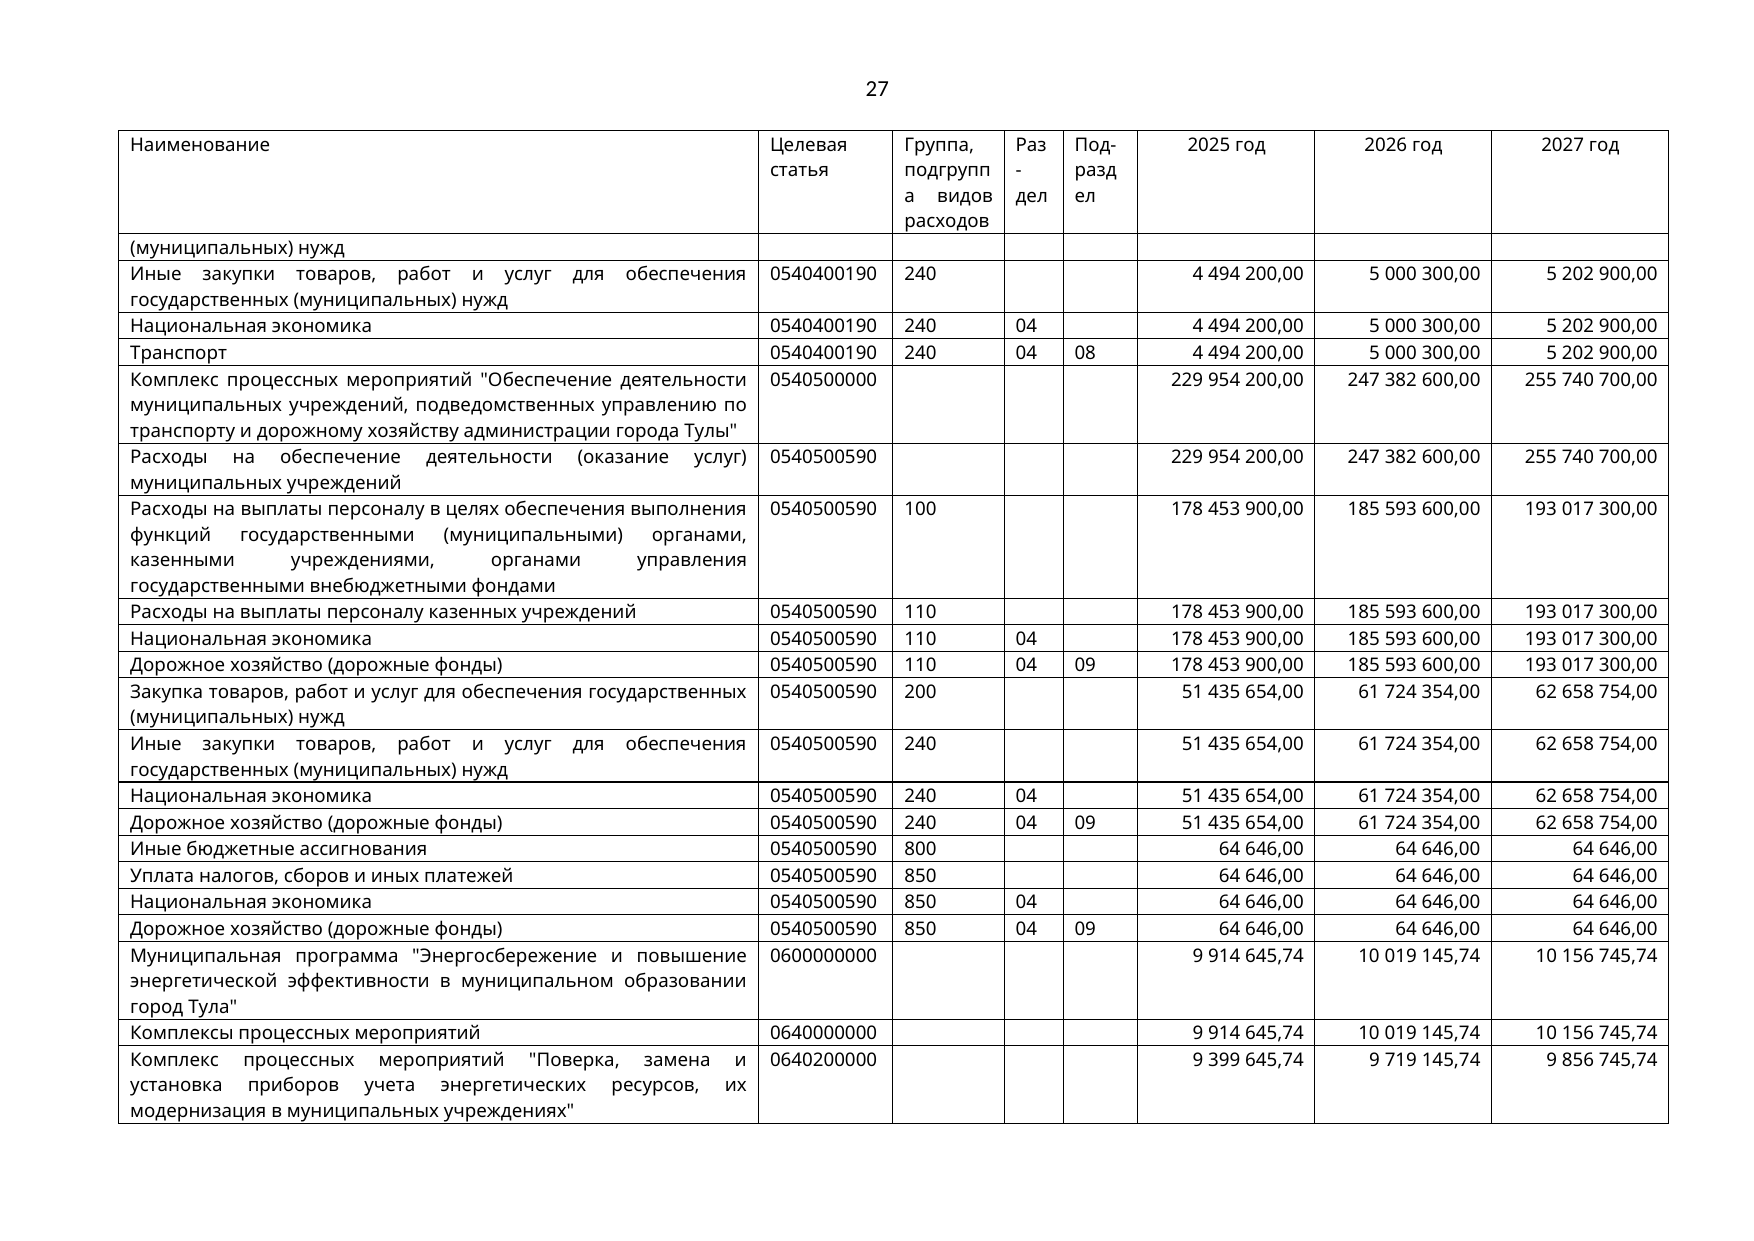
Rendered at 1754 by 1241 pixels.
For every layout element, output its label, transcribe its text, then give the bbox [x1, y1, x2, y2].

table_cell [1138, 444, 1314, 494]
table_header Группа, подгруппа видов расходов [893, 131, 1004, 233]
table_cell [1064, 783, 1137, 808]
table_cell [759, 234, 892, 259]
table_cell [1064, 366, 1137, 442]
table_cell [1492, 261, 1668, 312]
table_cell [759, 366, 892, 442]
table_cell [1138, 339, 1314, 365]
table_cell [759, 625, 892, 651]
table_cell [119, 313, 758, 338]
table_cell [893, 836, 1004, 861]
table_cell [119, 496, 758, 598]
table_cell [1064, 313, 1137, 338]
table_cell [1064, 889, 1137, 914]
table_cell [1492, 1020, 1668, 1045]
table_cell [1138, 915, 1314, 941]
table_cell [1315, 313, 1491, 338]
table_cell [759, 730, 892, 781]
table_header 2026 год [1315, 131, 1491, 233]
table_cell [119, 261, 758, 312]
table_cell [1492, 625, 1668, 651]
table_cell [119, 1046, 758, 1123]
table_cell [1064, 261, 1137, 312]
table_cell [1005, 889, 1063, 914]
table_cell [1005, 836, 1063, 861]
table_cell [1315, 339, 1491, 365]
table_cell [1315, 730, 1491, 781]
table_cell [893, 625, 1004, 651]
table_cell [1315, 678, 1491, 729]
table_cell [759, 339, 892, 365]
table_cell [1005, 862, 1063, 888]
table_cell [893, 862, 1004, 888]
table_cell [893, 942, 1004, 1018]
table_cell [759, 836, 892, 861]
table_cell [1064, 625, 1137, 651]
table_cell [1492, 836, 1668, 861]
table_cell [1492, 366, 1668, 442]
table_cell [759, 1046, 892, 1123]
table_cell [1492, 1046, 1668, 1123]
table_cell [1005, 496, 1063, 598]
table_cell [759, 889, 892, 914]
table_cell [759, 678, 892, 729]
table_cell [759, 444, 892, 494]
table_header Раз-дел [1005, 131, 1063, 233]
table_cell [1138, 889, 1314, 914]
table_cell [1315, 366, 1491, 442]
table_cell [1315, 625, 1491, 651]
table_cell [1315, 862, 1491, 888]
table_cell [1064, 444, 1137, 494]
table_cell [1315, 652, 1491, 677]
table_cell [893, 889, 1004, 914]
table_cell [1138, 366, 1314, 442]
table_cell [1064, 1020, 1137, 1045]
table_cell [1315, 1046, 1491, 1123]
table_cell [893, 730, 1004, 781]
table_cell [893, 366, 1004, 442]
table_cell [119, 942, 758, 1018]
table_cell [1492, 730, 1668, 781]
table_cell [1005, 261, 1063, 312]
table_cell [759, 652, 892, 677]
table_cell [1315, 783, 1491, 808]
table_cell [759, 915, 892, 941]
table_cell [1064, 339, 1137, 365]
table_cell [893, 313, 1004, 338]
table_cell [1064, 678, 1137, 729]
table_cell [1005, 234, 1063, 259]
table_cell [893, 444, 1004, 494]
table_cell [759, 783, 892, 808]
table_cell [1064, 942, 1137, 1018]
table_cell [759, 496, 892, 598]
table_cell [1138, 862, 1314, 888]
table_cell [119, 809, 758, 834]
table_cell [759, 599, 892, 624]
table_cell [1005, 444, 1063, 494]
table_header 2025 год [1138, 131, 1314, 233]
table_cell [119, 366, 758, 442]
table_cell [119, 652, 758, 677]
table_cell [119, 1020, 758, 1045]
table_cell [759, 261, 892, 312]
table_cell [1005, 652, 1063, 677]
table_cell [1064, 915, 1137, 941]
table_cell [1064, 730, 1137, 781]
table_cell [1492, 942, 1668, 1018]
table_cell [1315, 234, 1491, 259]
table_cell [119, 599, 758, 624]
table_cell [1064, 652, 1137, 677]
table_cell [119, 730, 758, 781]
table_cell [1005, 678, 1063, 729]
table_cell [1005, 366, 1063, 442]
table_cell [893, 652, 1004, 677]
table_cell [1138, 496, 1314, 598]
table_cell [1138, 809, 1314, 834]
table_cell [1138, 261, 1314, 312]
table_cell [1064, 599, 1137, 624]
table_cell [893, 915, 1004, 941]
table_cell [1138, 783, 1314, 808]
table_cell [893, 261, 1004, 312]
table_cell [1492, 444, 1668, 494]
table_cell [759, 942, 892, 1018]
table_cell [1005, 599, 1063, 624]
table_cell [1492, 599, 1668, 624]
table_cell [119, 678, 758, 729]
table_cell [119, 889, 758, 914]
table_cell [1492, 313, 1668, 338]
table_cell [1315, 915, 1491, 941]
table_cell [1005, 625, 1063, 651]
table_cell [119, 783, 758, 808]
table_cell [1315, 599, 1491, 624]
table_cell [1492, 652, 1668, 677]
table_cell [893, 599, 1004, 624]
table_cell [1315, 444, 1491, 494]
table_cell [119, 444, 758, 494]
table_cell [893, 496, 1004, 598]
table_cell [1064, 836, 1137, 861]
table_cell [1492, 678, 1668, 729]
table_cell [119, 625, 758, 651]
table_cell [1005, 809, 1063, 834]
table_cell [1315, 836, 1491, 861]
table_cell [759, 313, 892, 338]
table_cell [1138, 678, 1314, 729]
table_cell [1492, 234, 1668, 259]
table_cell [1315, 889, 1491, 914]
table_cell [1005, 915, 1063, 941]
table_header Целевая статья [759, 131, 892, 233]
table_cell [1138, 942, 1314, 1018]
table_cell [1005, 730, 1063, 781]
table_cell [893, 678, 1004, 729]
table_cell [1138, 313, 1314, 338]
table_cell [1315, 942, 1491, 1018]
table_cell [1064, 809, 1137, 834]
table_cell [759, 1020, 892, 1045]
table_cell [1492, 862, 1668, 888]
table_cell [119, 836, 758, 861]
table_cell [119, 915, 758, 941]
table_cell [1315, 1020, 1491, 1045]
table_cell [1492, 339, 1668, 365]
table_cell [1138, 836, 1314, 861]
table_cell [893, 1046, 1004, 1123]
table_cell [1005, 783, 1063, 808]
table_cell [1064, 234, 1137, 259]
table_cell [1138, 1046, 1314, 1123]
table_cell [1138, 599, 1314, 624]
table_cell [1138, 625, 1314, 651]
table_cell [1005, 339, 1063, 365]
table_header 2027 год [1492, 131, 1668, 233]
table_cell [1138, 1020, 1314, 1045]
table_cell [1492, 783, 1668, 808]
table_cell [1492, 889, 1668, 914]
table_header Наименование [119, 131, 758, 233]
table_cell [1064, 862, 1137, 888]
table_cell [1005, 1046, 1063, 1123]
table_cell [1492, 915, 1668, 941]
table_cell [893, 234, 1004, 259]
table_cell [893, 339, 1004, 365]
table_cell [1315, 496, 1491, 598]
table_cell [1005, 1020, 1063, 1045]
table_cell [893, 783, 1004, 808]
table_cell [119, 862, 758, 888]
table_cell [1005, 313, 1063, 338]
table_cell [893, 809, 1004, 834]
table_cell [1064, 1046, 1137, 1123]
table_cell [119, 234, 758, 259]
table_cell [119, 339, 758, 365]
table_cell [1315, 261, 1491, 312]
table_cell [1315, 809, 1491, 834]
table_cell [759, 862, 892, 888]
table_header Под-раздел [1064, 131, 1137, 233]
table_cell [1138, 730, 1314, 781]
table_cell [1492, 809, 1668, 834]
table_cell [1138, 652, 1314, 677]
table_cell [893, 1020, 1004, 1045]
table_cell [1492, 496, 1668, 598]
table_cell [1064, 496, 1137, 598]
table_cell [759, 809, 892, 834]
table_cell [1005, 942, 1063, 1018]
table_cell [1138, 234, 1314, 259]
